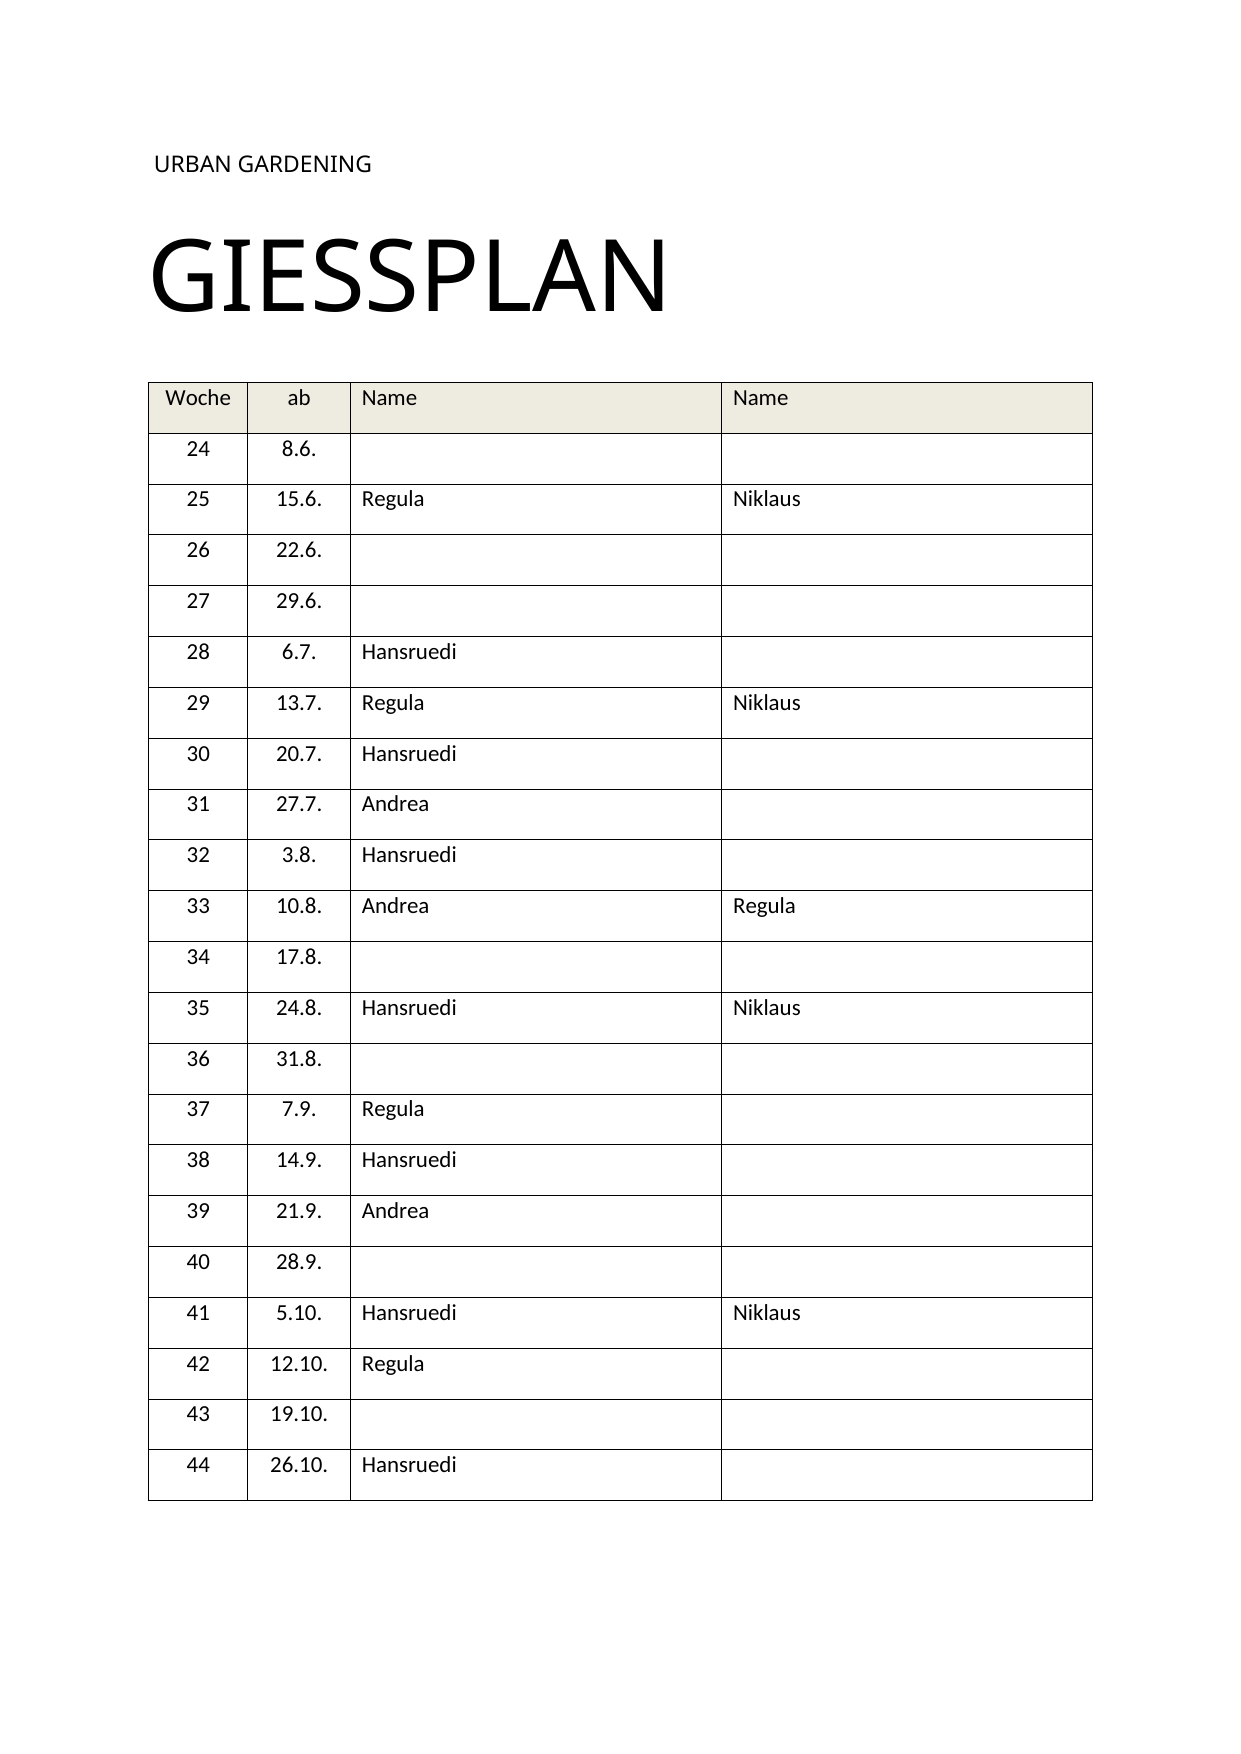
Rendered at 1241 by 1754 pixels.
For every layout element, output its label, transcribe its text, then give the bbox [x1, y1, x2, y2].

table_cell [351, 942, 721, 992]
table_cell 31.8. [248, 1044, 350, 1093]
table_cell Hansruedi [351, 993, 721, 1043]
table_cell Andrea [351, 790, 721, 839]
table_cell 28 [149, 637, 247, 687]
table_cell 17.8. [248, 942, 350, 992]
table_cell 35 [149, 993, 247, 1043]
table_cell 14.9. [248, 1145, 350, 1195]
table_cell [351, 1044, 721, 1093]
table_cell 24 [149, 434, 247, 483]
table_cell [722, 1400, 1092, 1449]
table_cell 38 [149, 1145, 247, 1195]
table_cell 31 [149, 790, 247, 839]
table_cell [722, 1145, 1092, 1195]
table_cell 39 [149, 1196, 247, 1246]
table_cell [351, 434, 721, 483]
table_cell 42 [149, 1349, 247, 1398]
table_cell 5.10. [248, 1298, 350, 1348]
table_cell Hansruedi [351, 840, 721, 890]
table_cell [722, 1450, 1092, 1500]
table_cell Andrea [351, 1196, 721, 1246]
table_cell 22.6. [248, 535, 350, 585]
table_cell 3.8. [248, 840, 350, 890]
table_cell 33 [149, 891, 247, 941]
table_cell Andrea [351, 891, 721, 941]
table_cell 12.10. [248, 1349, 350, 1398]
table_cell Hansruedi [351, 739, 721, 788]
table_cell 19.10. [248, 1400, 350, 1449]
table_cell Regula [351, 1349, 721, 1398]
table_cell Hansruedi [351, 637, 721, 687]
table_cell 44 [149, 1450, 247, 1500]
table_cell 25 [149, 485, 247, 534]
table_cell 32 [149, 840, 247, 890]
table_cell 8.6. [248, 434, 350, 483]
table_cell 29 [149, 688, 247, 738]
table_cell [722, 1044, 1092, 1093]
table_cell [722, 1095, 1092, 1144]
table_header Name [722, 383, 1092, 433]
table_cell 10.8. [248, 891, 350, 941]
table_cell Hansruedi [351, 1298, 721, 1348]
table_cell [722, 637, 1092, 687]
table_cell 43 [149, 1400, 247, 1449]
table_cell 37 [149, 1095, 247, 1144]
text URBAN GARDENING [148, 148, 1093, 179]
table_cell [351, 1400, 721, 1449]
table_cell [351, 1247, 721, 1297]
table_cell 26.10. [248, 1450, 350, 1500]
table_cell 6.7. [248, 637, 350, 687]
table_cell 20.7. [248, 739, 350, 788]
table_cell 27.7. [248, 790, 350, 839]
table_cell [722, 1247, 1092, 1297]
table_cell Regula [351, 688, 721, 738]
table_cell [722, 790, 1092, 839]
table_cell Niklaus [722, 993, 1092, 1043]
table_cell 30 [149, 739, 247, 788]
table_cell 13.7. [248, 688, 350, 738]
table_cell [722, 739, 1092, 788]
table_cell 36 [149, 1044, 247, 1093]
table_cell Niklaus [722, 485, 1092, 534]
table_header Name [351, 383, 721, 433]
table_cell [722, 434, 1092, 483]
table_cell 27 [149, 586, 247, 636]
table_header Woche [149, 383, 247, 433]
table_cell [722, 840, 1092, 890]
table_cell [722, 1349, 1092, 1398]
table_cell [351, 586, 721, 636]
table_cell [351, 535, 721, 585]
table_cell 7.9. [248, 1095, 350, 1144]
table_cell 24.8. [248, 993, 350, 1043]
table_cell Niklaus [722, 688, 1092, 738]
table_header ab [248, 383, 350, 433]
table_cell [722, 586, 1092, 636]
table_cell [722, 1196, 1092, 1246]
table_cell Hansruedi [351, 1450, 721, 1500]
text GIESSPLAN [148, 204, 1093, 341]
table_cell [722, 535, 1092, 585]
table_cell Regula [351, 485, 721, 534]
table_cell [722, 942, 1092, 992]
table_cell 15.6. [248, 485, 350, 534]
table_cell Hansruedi [351, 1145, 721, 1195]
table_cell 41 [149, 1298, 247, 1348]
table_cell 29.6. [248, 586, 350, 636]
table_cell 40 [149, 1247, 247, 1297]
table_cell Niklaus [722, 1298, 1092, 1348]
table_cell 34 [149, 942, 247, 992]
table_cell Regula [722, 891, 1092, 941]
table_cell 21.9. [248, 1196, 350, 1246]
table_cell 28.9. [248, 1247, 350, 1297]
table_cell 26 [149, 535, 247, 585]
table_cell Regula [351, 1095, 721, 1144]
